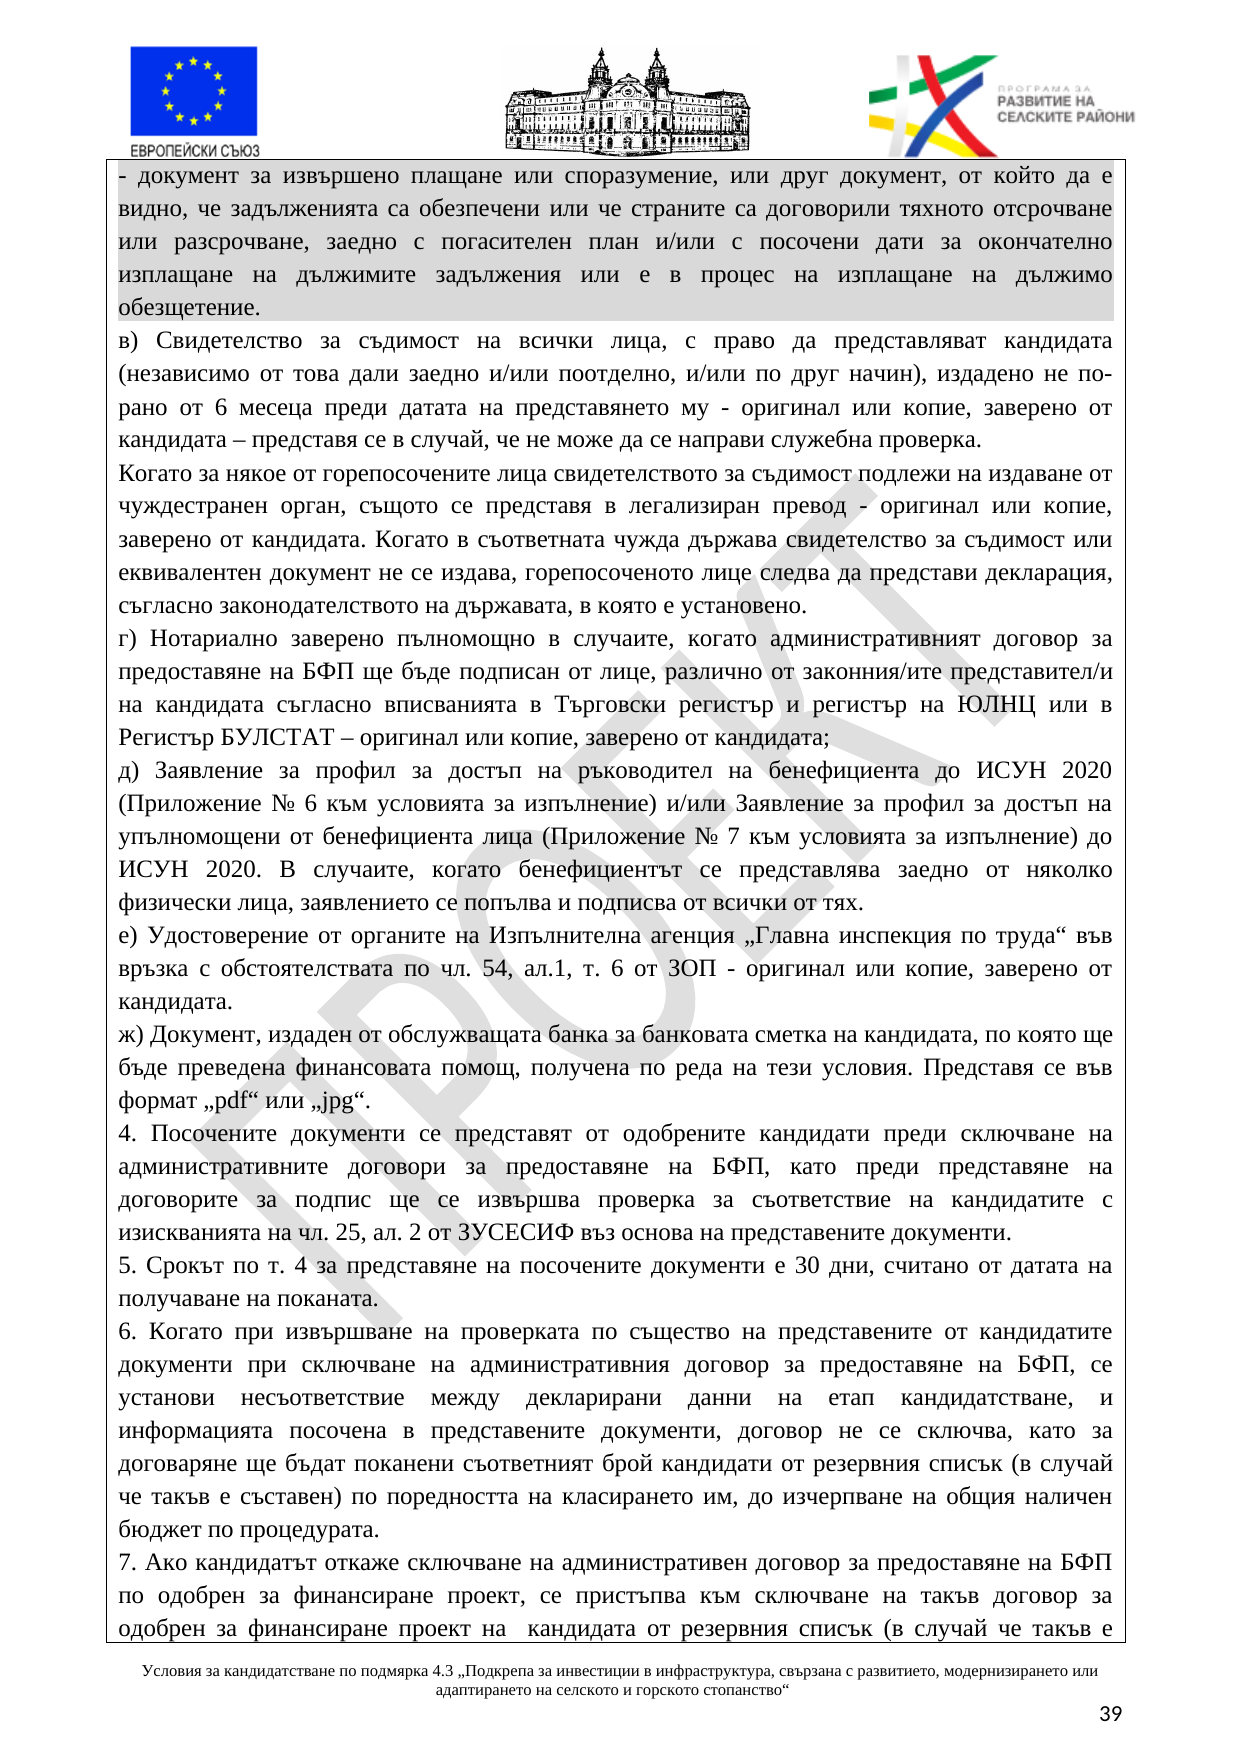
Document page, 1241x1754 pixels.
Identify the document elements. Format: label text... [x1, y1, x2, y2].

picture [499, 44, 760, 159]
picture [869, 54, 1140, 160]
picture [130, 45, 261, 159]
